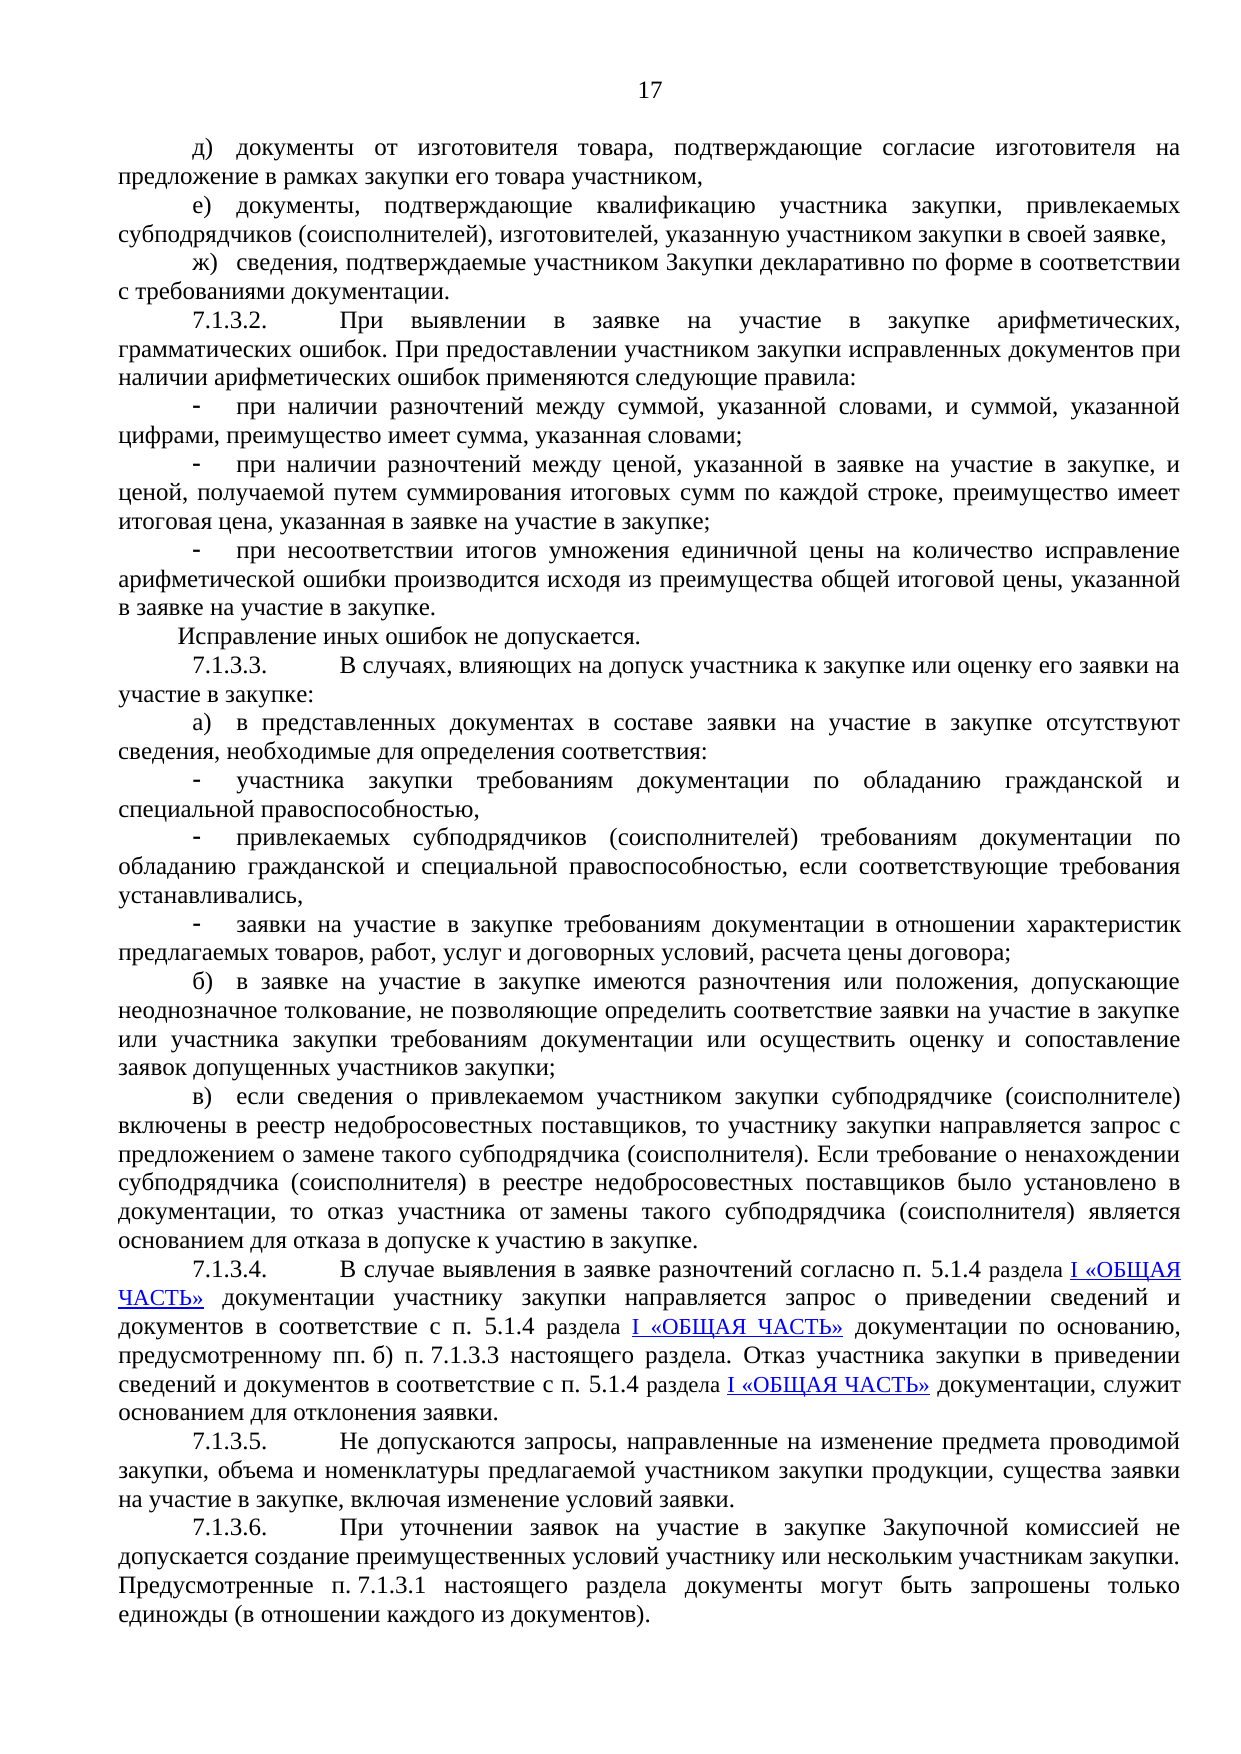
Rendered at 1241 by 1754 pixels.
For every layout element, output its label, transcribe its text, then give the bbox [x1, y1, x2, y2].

list При выявлении в заявке на участие в закупке арифметических, грамматических ошибок. При предоставлении участником закупки исправленных документов при наличии арифметических ошибок применяются следующие правила: [118, 305, 1181, 391]
list Не допускаются запросы, направленные на изменение предмета проводимой закупки, объема и номенклатуры предлагаемой участником закупки продукции, существа заявки на участие в закупке, включая изменение условий заявки. [118, 1426, 1181, 1512]
list сведения, подтверждаемые участником Закупки декларативно по форме в соответствии с требованиями документации. [118, 247, 1181, 305]
list при наличии разночтений между ценой, указанной в заявке на участие в закупке, и ценой, получаемой путем суммирования итоговых сумм по каждой строке, преимущество имеет итоговая цена, указанная в заявке на участие в закупке; [118, 449, 1181, 535]
list При уточнении заявок на участие в закупке Закупочной комиссией не допускается создание преимущественных условий участнику или нескольким участникам закупки. Предусмотренные п. 7.1.3.1 настоящего раздела документы могут быть запрошены только единожды (в отношении каждого из документов). [118, 1512, 1181, 1627]
list при несоответствии итогов умножения единичной цены на количество исправление арифметической ошибки производится исходя из преимущества общей итоговой цены, указанной в заявке на участие в закупке. [118, 535, 1181, 621]
list в представленных документах в составе заявки на участие в закупке отсутствуют сведения, необходимые для определения соответствия: [118, 707, 1181, 765]
text Исправление иных ошибок не допускается. [118, 621, 1181, 650]
list документы от изготовителя товара, подтверждающие согласие изготовителя на предложение в рамках закупки его товара участником, [118, 132, 1181, 190]
list В случае выявления в заявке разночтений согласно п. 5.1.4 раздела I «ОБЩАЯ ЧАСТЬ» документации участнику закупки направляется запрос о приведении сведений и документов в соответствие с п. 5.1.4 раздела I «ОБЩАЯ ЧАСТЬ» документации по основанию, предусмотренному пп. б) п. 7.1.3.3 настоящего раздела. Отказ участника закупки в приведении сведений и документов в соответствие с п. 5.1.4 раздела I «ОБЩАЯ ЧАСТЬ» документации, служит основанием для отклонения заявки. [118, 1254, 1181, 1426]
list при наличии разночтений между суммой, указанной словами, и суммой, указанной цифрами, преимущество имеет сумма, указанная словами; [118, 391, 1181, 449]
list привлекаемых субподрядчиков (соисполнителей) требованиям документации по обладанию гражданской и специальной правоспособностью, если соответствующие требования устанавливались, [118, 822, 1181, 909]
list документы, подтверждающие квалификацию участника закупки, привлекаемых субподрядчиков (соисполнителей), изготовителей, указанную участником закупки в своей заявке, [118, 190, 1181, 247]
list если сведения о привлекаемом участником закупки субподрядчике (соисполнителе) включены в реестр недобросовестных поставщиков, то участнику закупки направляется запрос с предложением о замене такого субподрядчика (соисполнителя). Если требование о ненахождении субподрядчика (соисполнителя) в реестре недобросовестных поставщиков было установлено в документации, то отказ участника от замены такого субподрядчика (соисполнителя) является основанием для отказа в допуске к участию в закупке. [118, 1081, 1181, 1254]
list заявки на участие в закупке требованиям документации в отношении характеристик предлагаемых товаров, работ, услуг и договорных условий, расчета цены договора; [118, 909, 1181, 966]
list в заявке на участие в закупке имеются разночтения или положения, допускающие неоднозначное толкование, не позволяющие определить соответствие заявки на участие в закупке или участника закупки требованиям документации или осуществить оценку и сопоставление заявок допущенных участников закупки; [118, 966, 1181, 1081]
list участника закупки требованиям документации по обладанию гражданской и специальной правоспособностью, [118, 765, 1181, 822]
list В случаях, влияющих на допуск участника к закупке или оценку его заявки на участие в закупке: [118, 650, 1181, 707]
